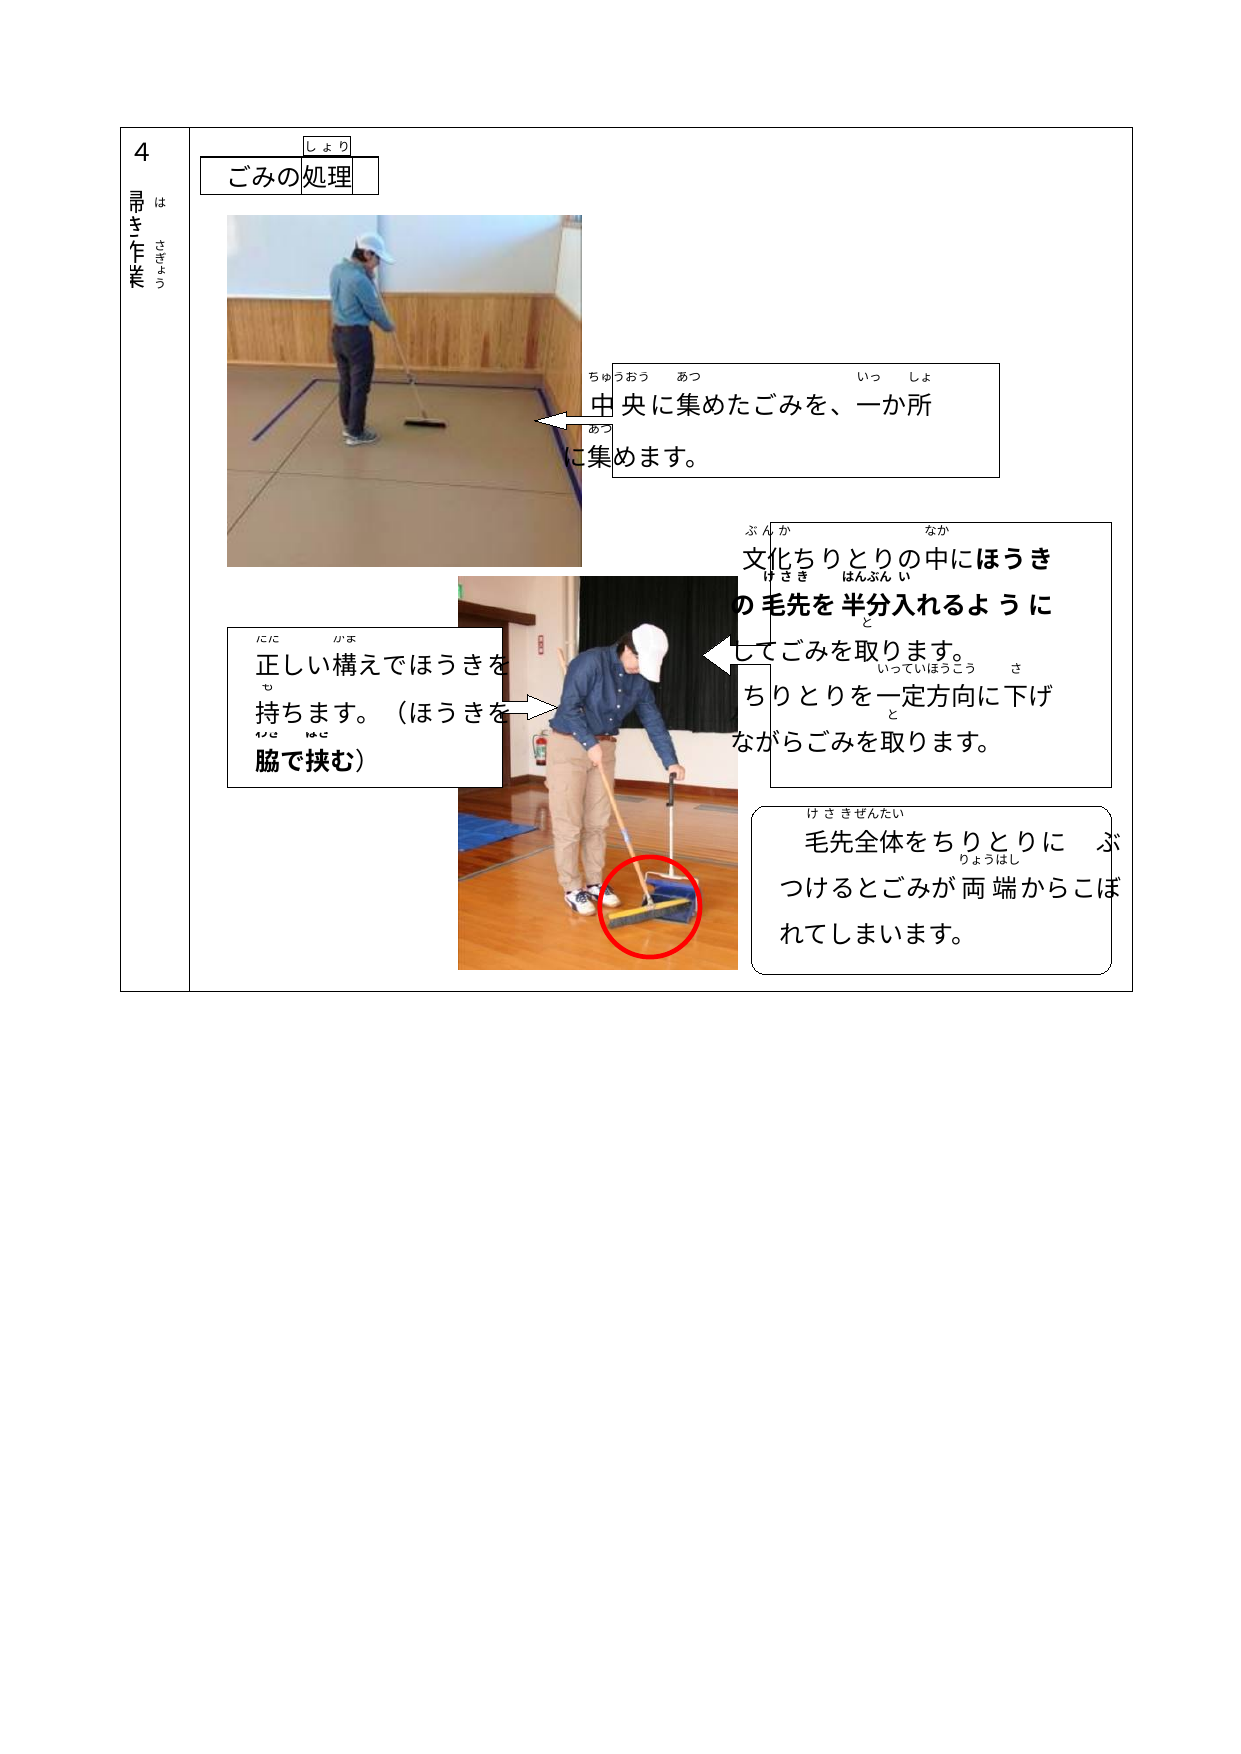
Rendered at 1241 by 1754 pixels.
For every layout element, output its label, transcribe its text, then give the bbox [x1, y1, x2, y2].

table_cell ごみの [190, 128, 1132, 991]
table_cell ４ [121, 128, 189, 991]
picture [227, 215, 582, 567]
